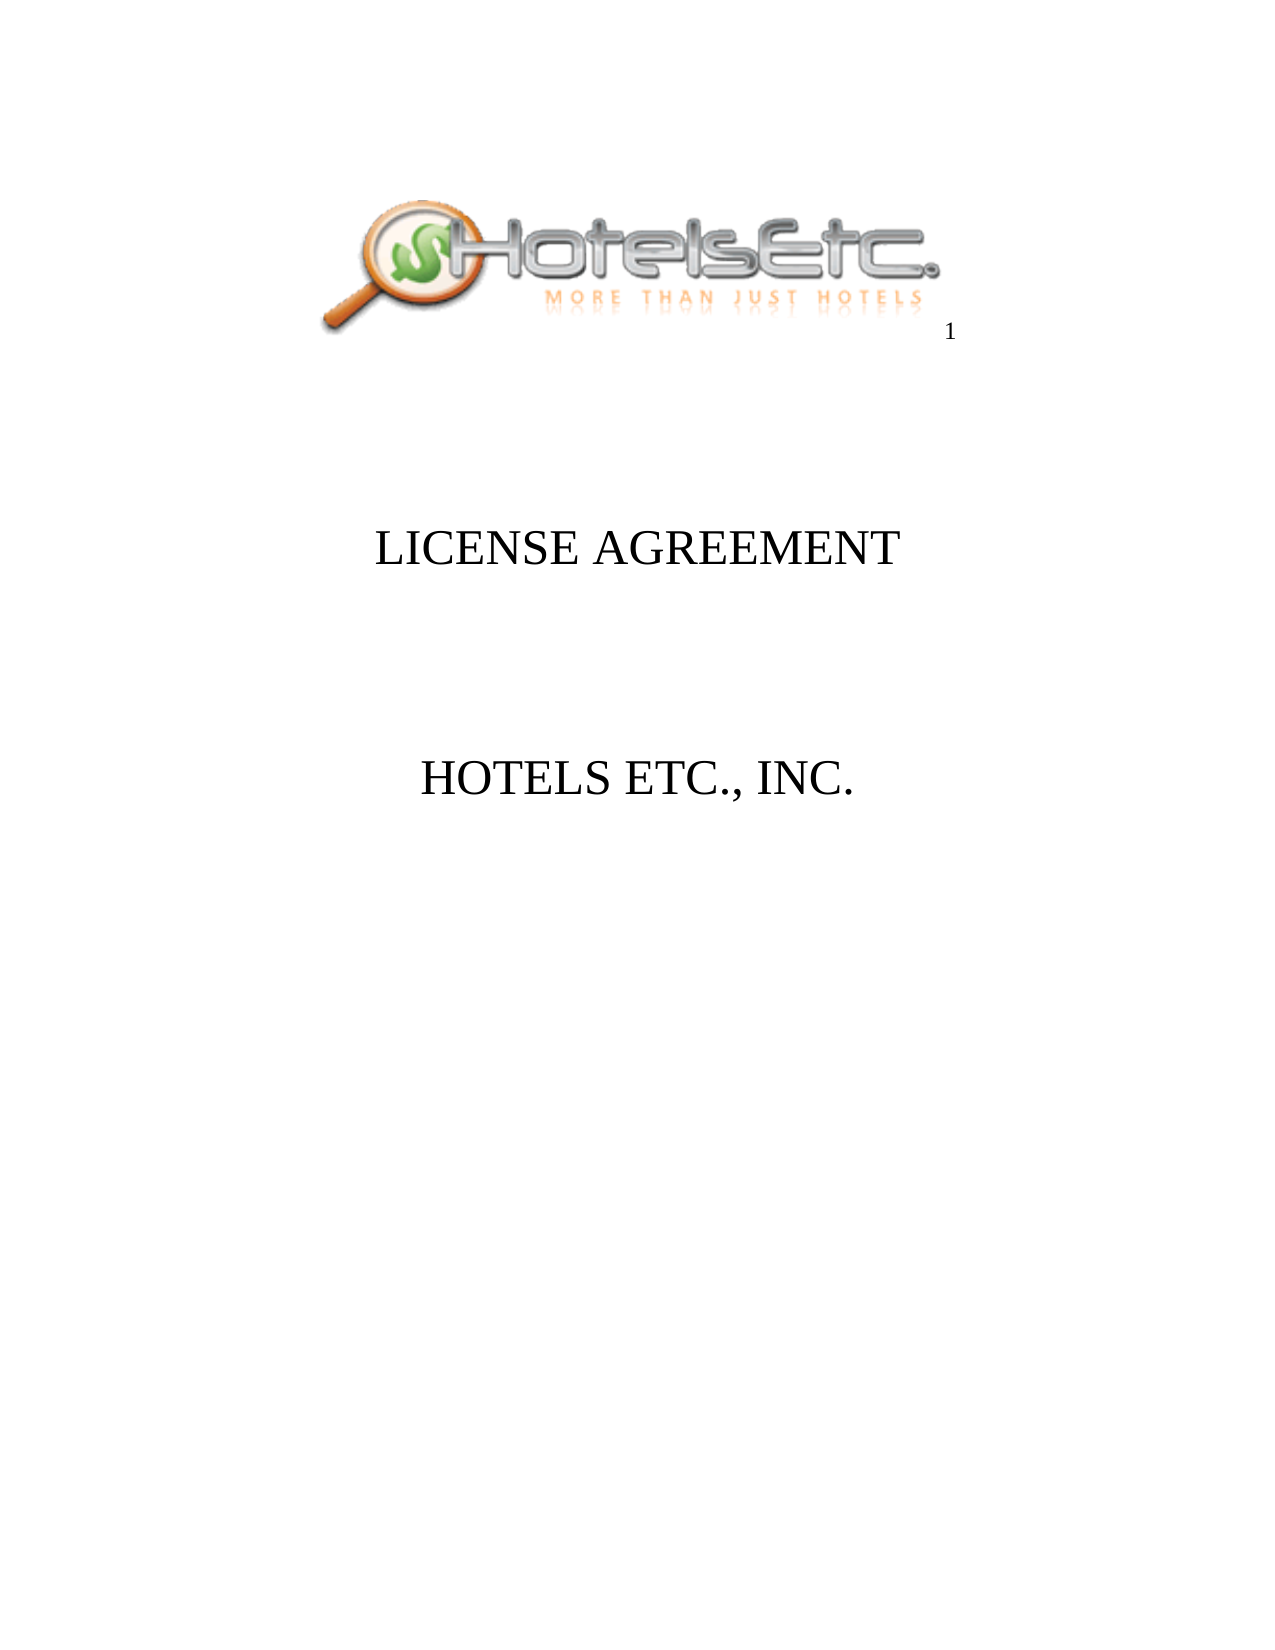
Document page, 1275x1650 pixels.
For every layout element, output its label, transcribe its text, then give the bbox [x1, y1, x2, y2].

picture [318, 200, 944, 340]
text LICENSE AGREEMENT [150, 517, 1125, 575]
text HOTELS ETC., INC. [150, 747, 1125, 805]
